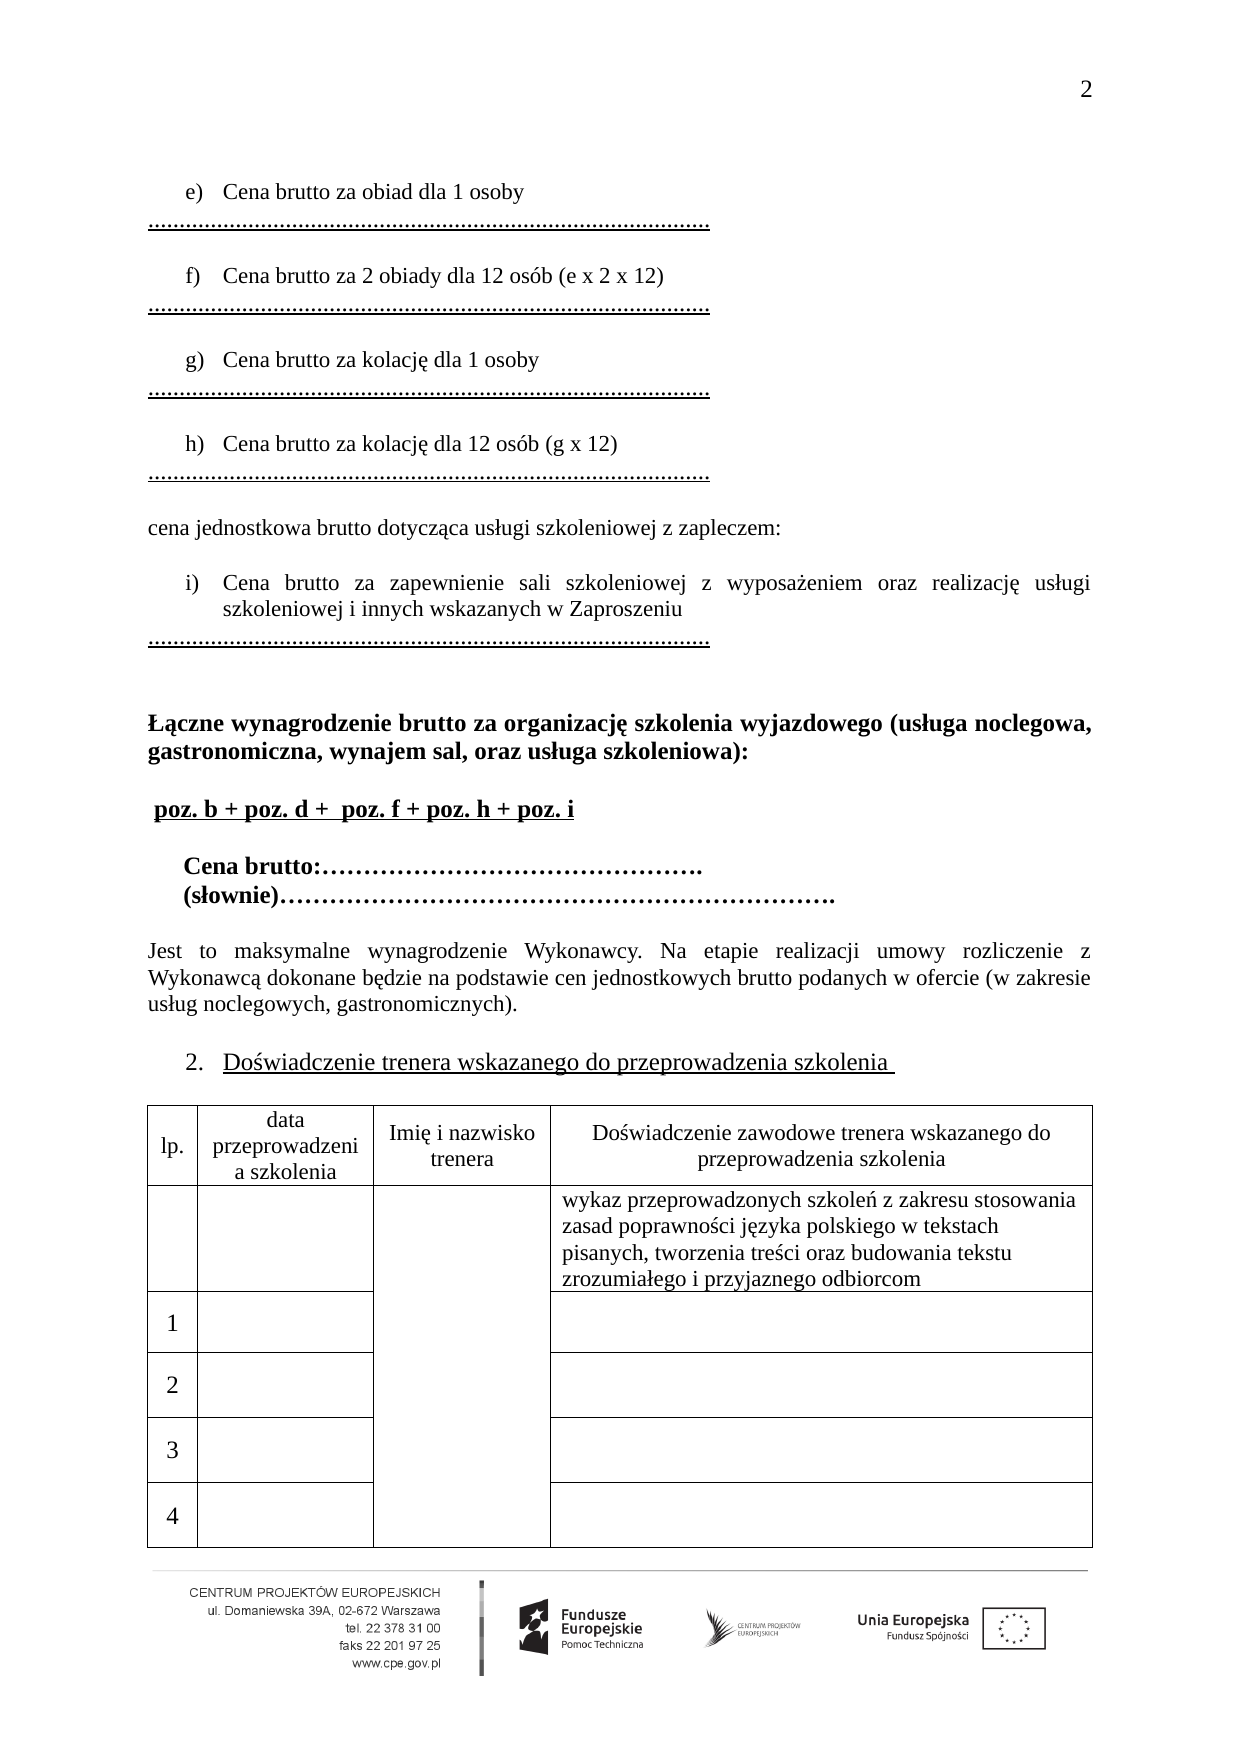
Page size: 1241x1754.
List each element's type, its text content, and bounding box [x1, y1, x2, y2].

table_cell [551, 1483, 1092, 1547]
list (słownie)…………………………………………………………. [183, 880, 1093, 909]
text .......................................................................................... [148, 621, 1093, 650]
text .......................................................................................... [148, 456, 1093, 485]
table_header Doświadczenie zawodowe trenera wskazanego do przeprowadzenia szkolenia [551, 1106, 1092, 1185]
table_cell [551, 1353, 1092, 1417]
table_cell wykaz przeprowadzonych szkoleń z zakresu stosowania zasad poprawności języka polskiego w tekstach pisanych, tworzenia treści oraz budowania tekstu zrozumiałego i przyjaznego odbiorcom [551, 1186, 1092, 1291]
table_header Imię i nazwisko trenera [374, 1106, 550, 1185]
table_cell 3 [148, 1418, 197, 1482]
list Cena brutto za zapewnienie sali szkoleniowej z wyposażeniem oraz realizację usługi szkoleniowej i innych wskazanych w Zaproszeniu [185, 569, 1093, 621]
list Cena brutto za kolację dla 12 osób (g x 12) [185, 430, 1093, 456]
list Cena brutto za 2 obiady dla 12 osób (e x 2 x 12) [185, 262, 1093, 288]
table_cell [198, 1483, 373, 1547]
table_cell 1 [148, 1292, 197, 1352]
table_cell [148, 1186, 197, 1291]
text .......................................................................................... [148, 204, 1093, 233]
list Cena brutto:………………………………………. [183, 851, 1093, 880]
text Łączne wynagrodzenie brutto za organizację szkolenia wyjazdowego (usługa noclegowa, gastronomiczna, wynajem sal, oraz usługa szkoleniowa): [148, 708, 1093, 765]
table_cell [198, 1186, 373, 1291]
text Jest to maksymalne wynagrodzenie Wykonawcy. Na etapie realizacji umowy rozliczenie z Wykonawcą dokonane będzie na podstawie cen jednostkowych brutto podanych w ofercie (w zakresie usług noclegowych, gastronomicznych). [148, 938, 1093, 1017]
table_cell [198, 1292, 373, 1352]
text .......................................................................................... [148, 288, 1093, 317]
table_cell [198, 1353, 373, 1417]
list Cena brutto za obiad dla 1 osoby [185, 178, 1093, 204]
text cena jednostkowa brutto dotycząca usługi szkoleniowej z zapleczem: [148, 513, 1093, 540]
table_cell 4 [148, 1483, 197, 1547]
table_cell [551, 1418, 1092, 1482]
table_cell [198, 1418, 373, 1482]
text .......................................................................................... [148, 372, 1093, 401]
list Doświadczenie trenera wskazanego do przeprowadzenia szkolenia [185, 1047, 1093, 1076]
table_header lp. [148, 1106, 197, 1185]
table_header data przeprowadzenia szkolenia [198, 1106, 373, 1185]
text poz. b + poz. d + poz. f + poz. h + poz. i [148, 794, 1093, 823]
picture [147, 1565, 1093, 1681]
table_cell 2 [148, 1353, 197, 1417]
list Cena brutto za kolację dla 1 osoby [185, 346, 1093, 372]
table_cell [551, 1292, 1092, 1352]
table_cell [374, 1186, 550, 1547]
